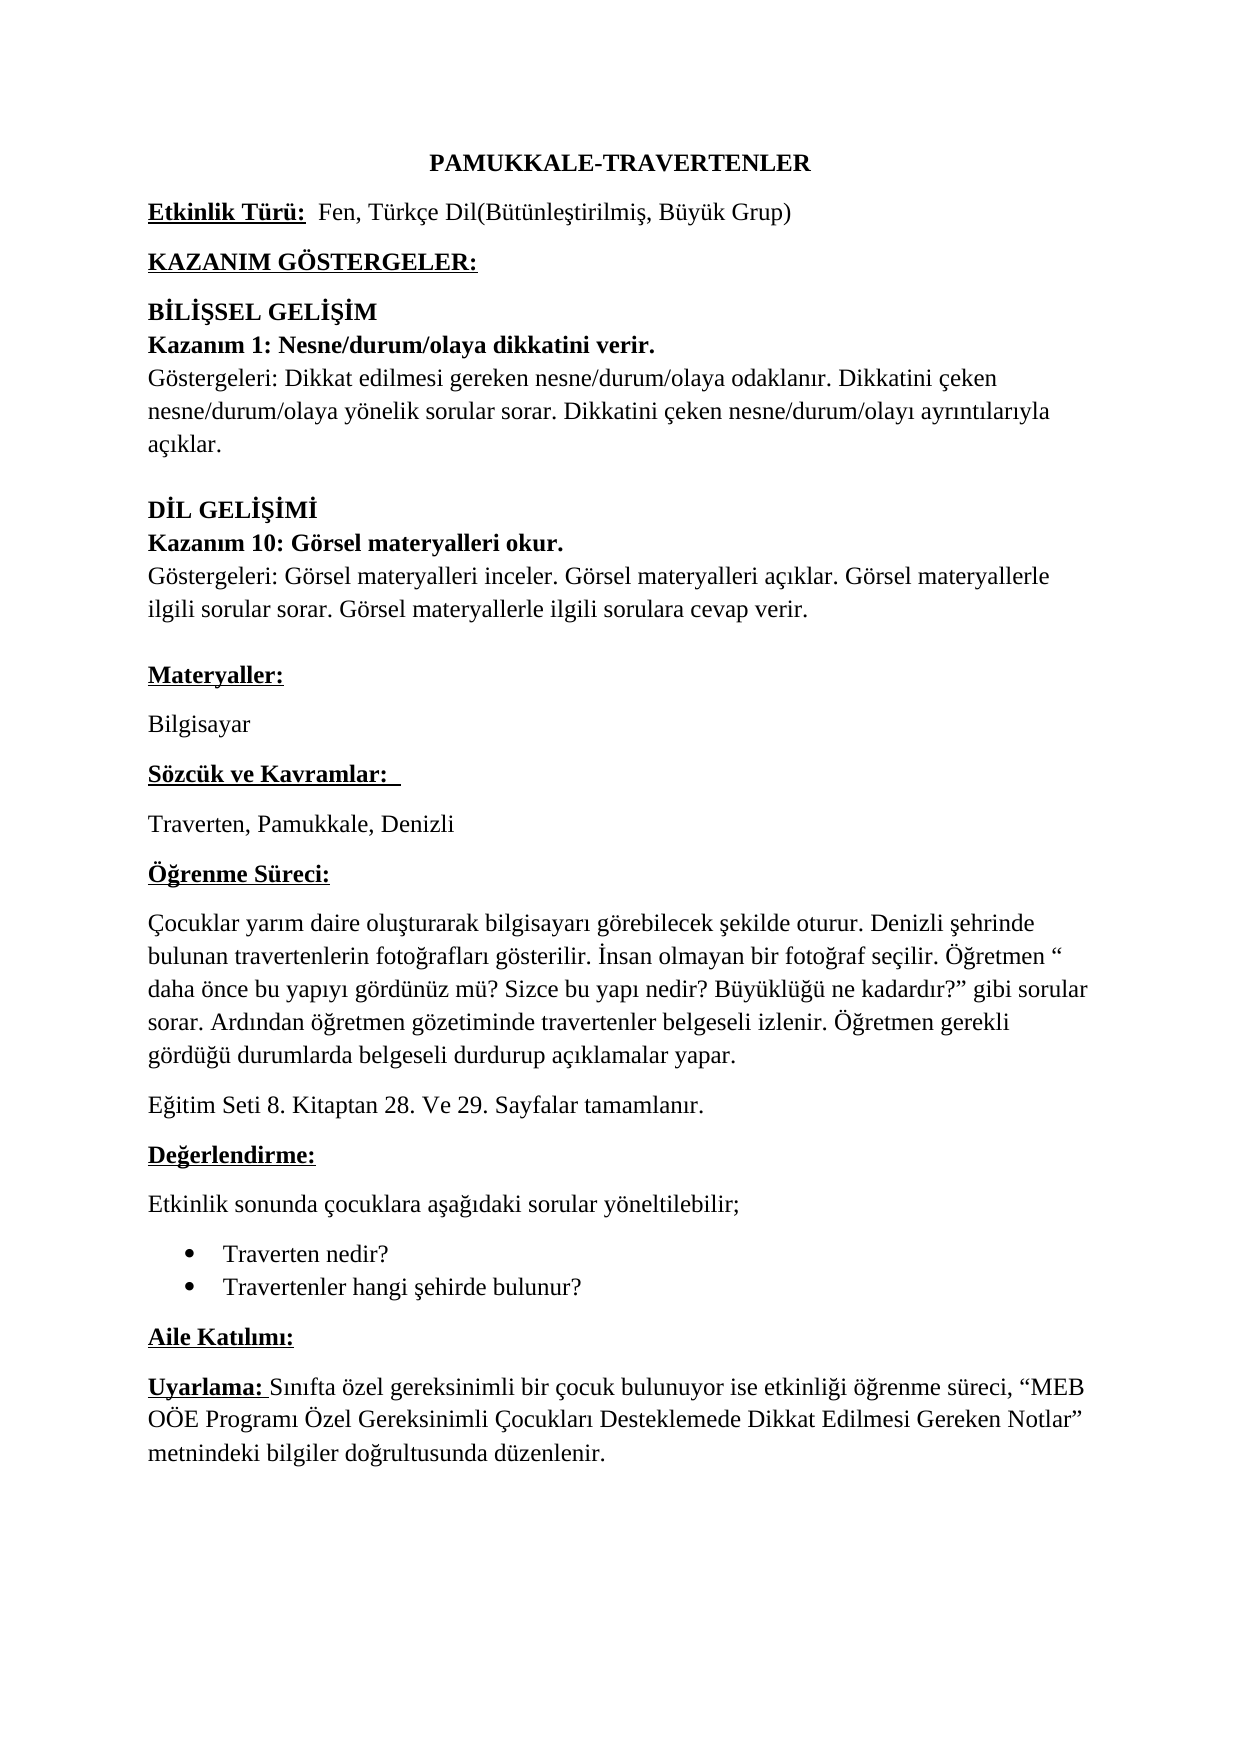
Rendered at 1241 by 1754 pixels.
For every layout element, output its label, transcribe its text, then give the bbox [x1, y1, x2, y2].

text Kazanım 10: Görsel materyalleri okur. Göstergeleri: Görsel materyalleri inceler. Görsel materyalleri açıklar. Görsel materyallerle ilgili sorular sorar. Görsel materyallerle ilgili sorulara cevap verir. [148, 528, 1093, 623]
text Bilgisayar [148, 709, 1093, 738]
text Sözcük ve Kavramlar: [148, 759, 1093, 788]
text Aile Katılımı: [148, 1322, 1093, 1351]
text Uyarlama: Sınıfta özel gereksinimli bir çocuk bulunuyor ise etkinliği öğrenme süreci, “MEB OÖE Programı Özel Gereksinimli Çocukları Desteklemede Dikkat Edilmesi Gereken Notlar” metnindeki bilgiler doğrultusunda düzenlenir. [148, 1372, 1093, 1466]
text Materyaller: [148, 660, 1093, 689]
text Öğrenme Süreci: [148, 859, 1093, 887]
list Traverten nedir? [185, 1239, 1093, 1268]
text Çocuklar yarım daire oluşturarak bilgisayarı görebilecek şekilde oturur. Denizli şehrinde bulunan travertenlerin fotoğrafları gösterilir. İnsan olmayan bir fotoğraf seçilir. Öğretmen “ daha önce bu yapıyı gördünüz mü? Sizce bu yapı nedir? Büyüklüğü ne kadardır?” gibi sorular sorar. Ardından öğretmen gözetiminde travertenler belgeseli izlenir. Öğretmen gerekli gördüğü durumlarda belgeseli durdurup açıklamalar yapar. [148, 908, 1093, 1069]
text Etkinlik Türü: Fen, Türkçe Dil(Bütünleştirilmiş, Büyük Grup) [148, 197, 1093, 226]
text BİLİŞSEL GELİŞİM [148, 297, 1093, 325]
text KAZANIM GÖSTERGELER: [148, 247, 1093, 276]
text Traverten, Pamukkale, Denizli [148, 809, 1093, 838]
text Kazanım 1: Nesne/durum/olaya dikkatini verir. Göstergeleri: Dikkat edilmesi gereken nesne/durum/olaya odaklanır. Dikkatini çeken nesne/durum/olaya yönelik sorular sorar. Dikkatini çeken nesne/durum/olayı ayrıntılarıyla açıklar. [148, 330, 1093, 457]
text Değerlendirme: [148, 1140, 1093, 1168]
text DİL GELİŞİMİ [148, 462, 1093, 523]
text Eğitim Seti 8. Kitaptan 28. Ve 29. Sayfalar tamamlanır. [148, 1090, 1093, 1119]
text Etkinlik sonunda çocuklara aşağıdaki sorular yöneltilebilir; [148, 1189, 1093, 1218]
list Travertenler hangi şehirde bulunur? [185, 1272, 1093, 1301]
text PAMUKKALE-TRAVERTENLER [148, 148, 1093, 176]
